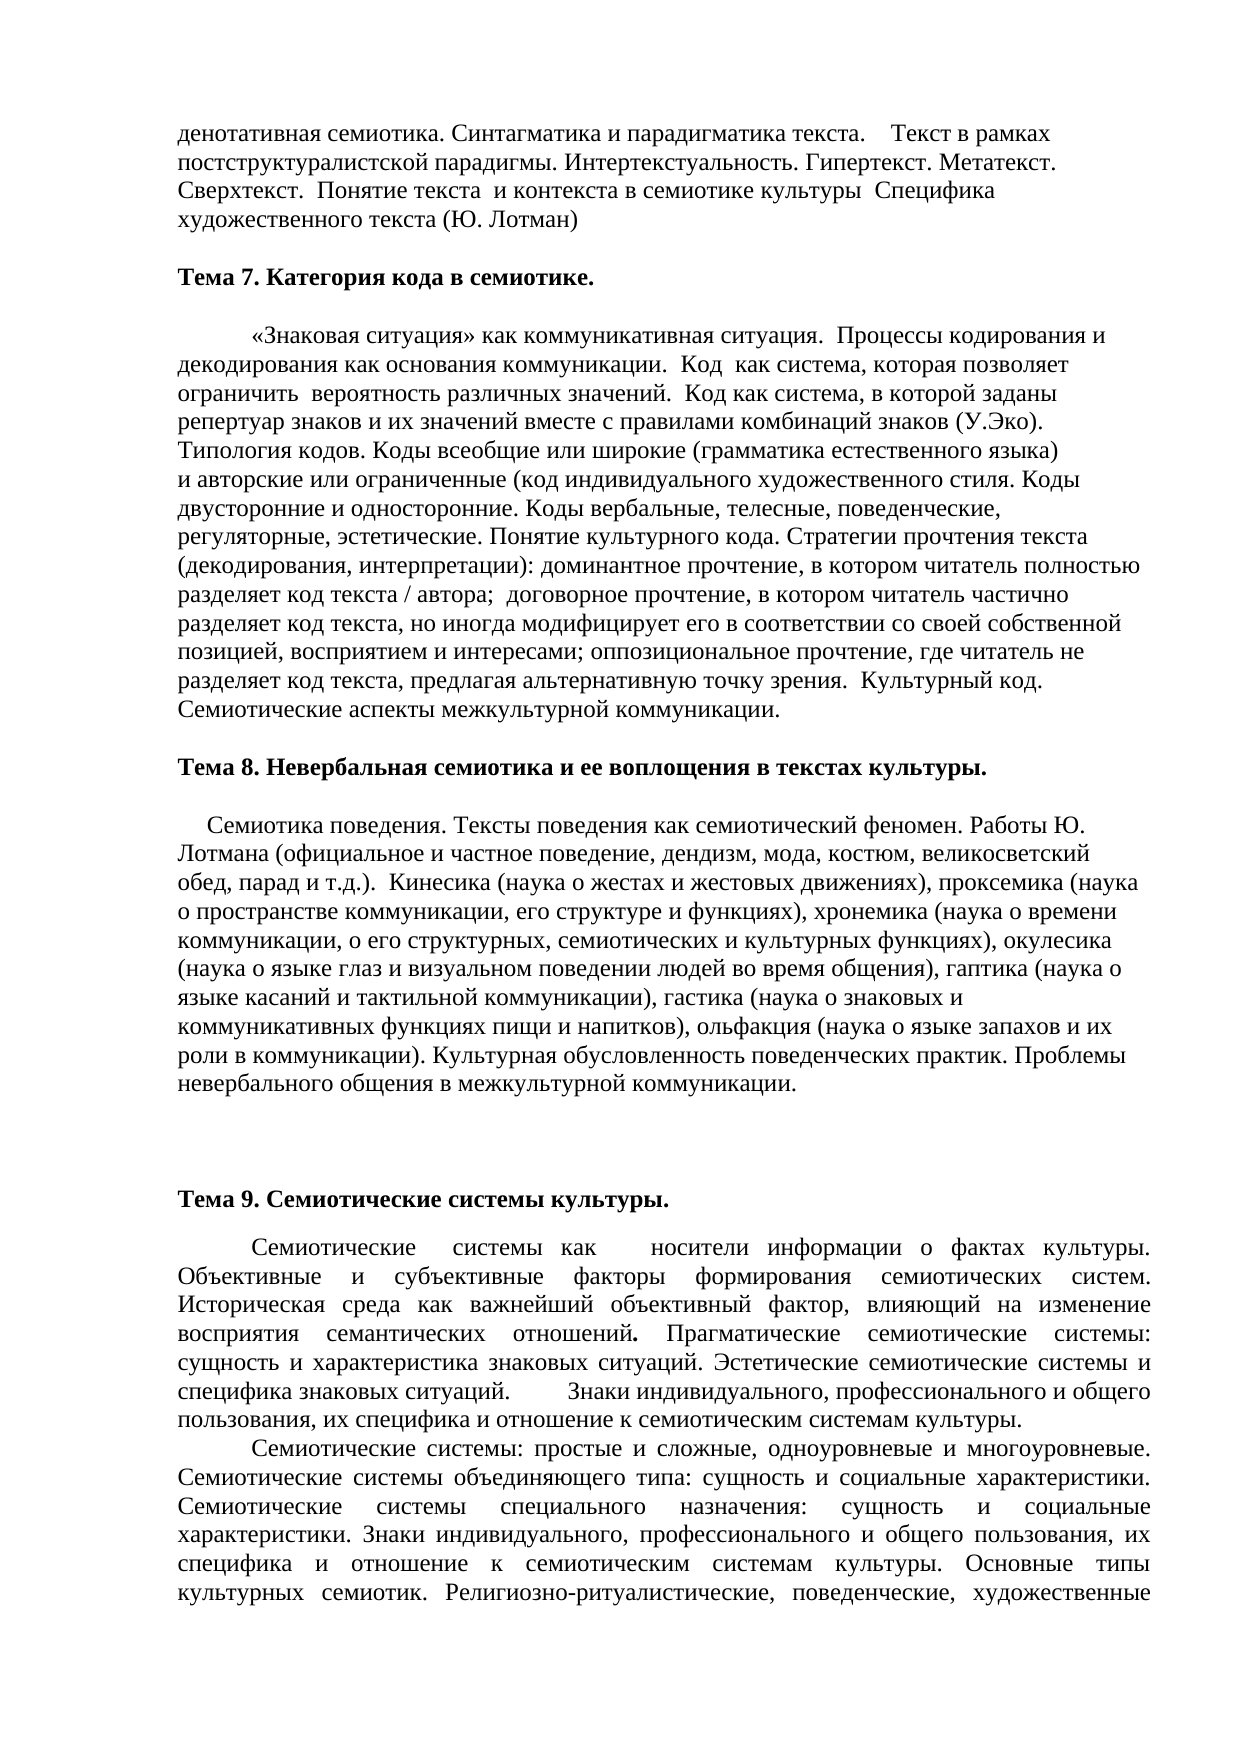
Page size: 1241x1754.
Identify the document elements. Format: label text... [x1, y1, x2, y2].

text Семиотика поведения. Тексты поведения как семиотический феномен. Работы Ю. Лотмана (официальное и частное поведение, дендизм, мода, костюм, великосветский обед, парад и т.д.). Кинесика (наука о жестах и жестовых движениях), проксемика (наука о пространстве коммуникации, его структуре и функциях), хронемика (наука о времени коммуникации, о его структурных, семиотических и культурных функциях), окулесика (наука о языке глаз и визуальном поведении людей во время общения), гаптика (наука о языке касаний и тактильной коммуникации), гастика (наука о знаковых и коммуникативных функциях пищи и напитков), ольфакция (наука о языке запахов и их роли в коммуникации). Культурная обусловленность поведенческих практик. Проблемы невербального общения в межкультурной коммуникации. [177, 810, 1152, 1097]
text Тема 8. Невербальная семиотика и ее воплощения в текстах культуры. [177, 752, 1152, 781]
text «Знаковая ситуация» как коммуникативная ситуация. Процессы кодирования и декодирования как основания коммуникации. Код как система, которая позволяет ограничить вероятность различных значений. Код как система, в которой заданы репертуар знаков и их значений вместе с правилами комбинаций знаков (У.Эко). Типология кодов. Коды всеобщие или широкие (грамматика естественного языка) и авторские или ограниченные (код индивидуального художественного стиля. Коды двусторонние и односторонние. Коды вербальные, телесные, поведенческие, регуляторные, эстетические. Понятие культурного кода. Стратегии прочтения текста (декодирования, интерпретации): доминантное прочтение, в котором читатель полностью разделяет код текста / автора; договорное прочтение, в котором читатель частично разделяет код текста, но иногда модифицирует его в соответствии со своей собственной позицией, восприятием и интересами; оппозициональное прочтение, где читатель не разделяет код текста, предлагая альтернативную точку зрения. Культурный код. Семиотические аспекты межкультурной коммуникации. [177, 320, 1152, 723]
text Семиотические системы как носители информации о фактах культуры. Объективные и субъективные факторы формирования семиотических систем. Историческая среда как важнейший объективный фактор, влияющий на изменение восприятия семантических отношений. Прагматические семиотические системы: сущность и характеристика знаковых ситуаций. Эстетические семиотические системы и специфика знаковых ситуаций. Знаки индивидуального, профессионального и общего пользования, их специфика и отношение к семиотическим системам культуры. [177, 1232, 1152, 1433]
text Тема 7. Категория кода в семиотике. [177, 262, 1152, 291]
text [177, 1433, 1152, 1606]
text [177, 118, 1152, 233]
text Тема 9. Семиотические системы культуры. [177, 1184, 1152, 1213]
